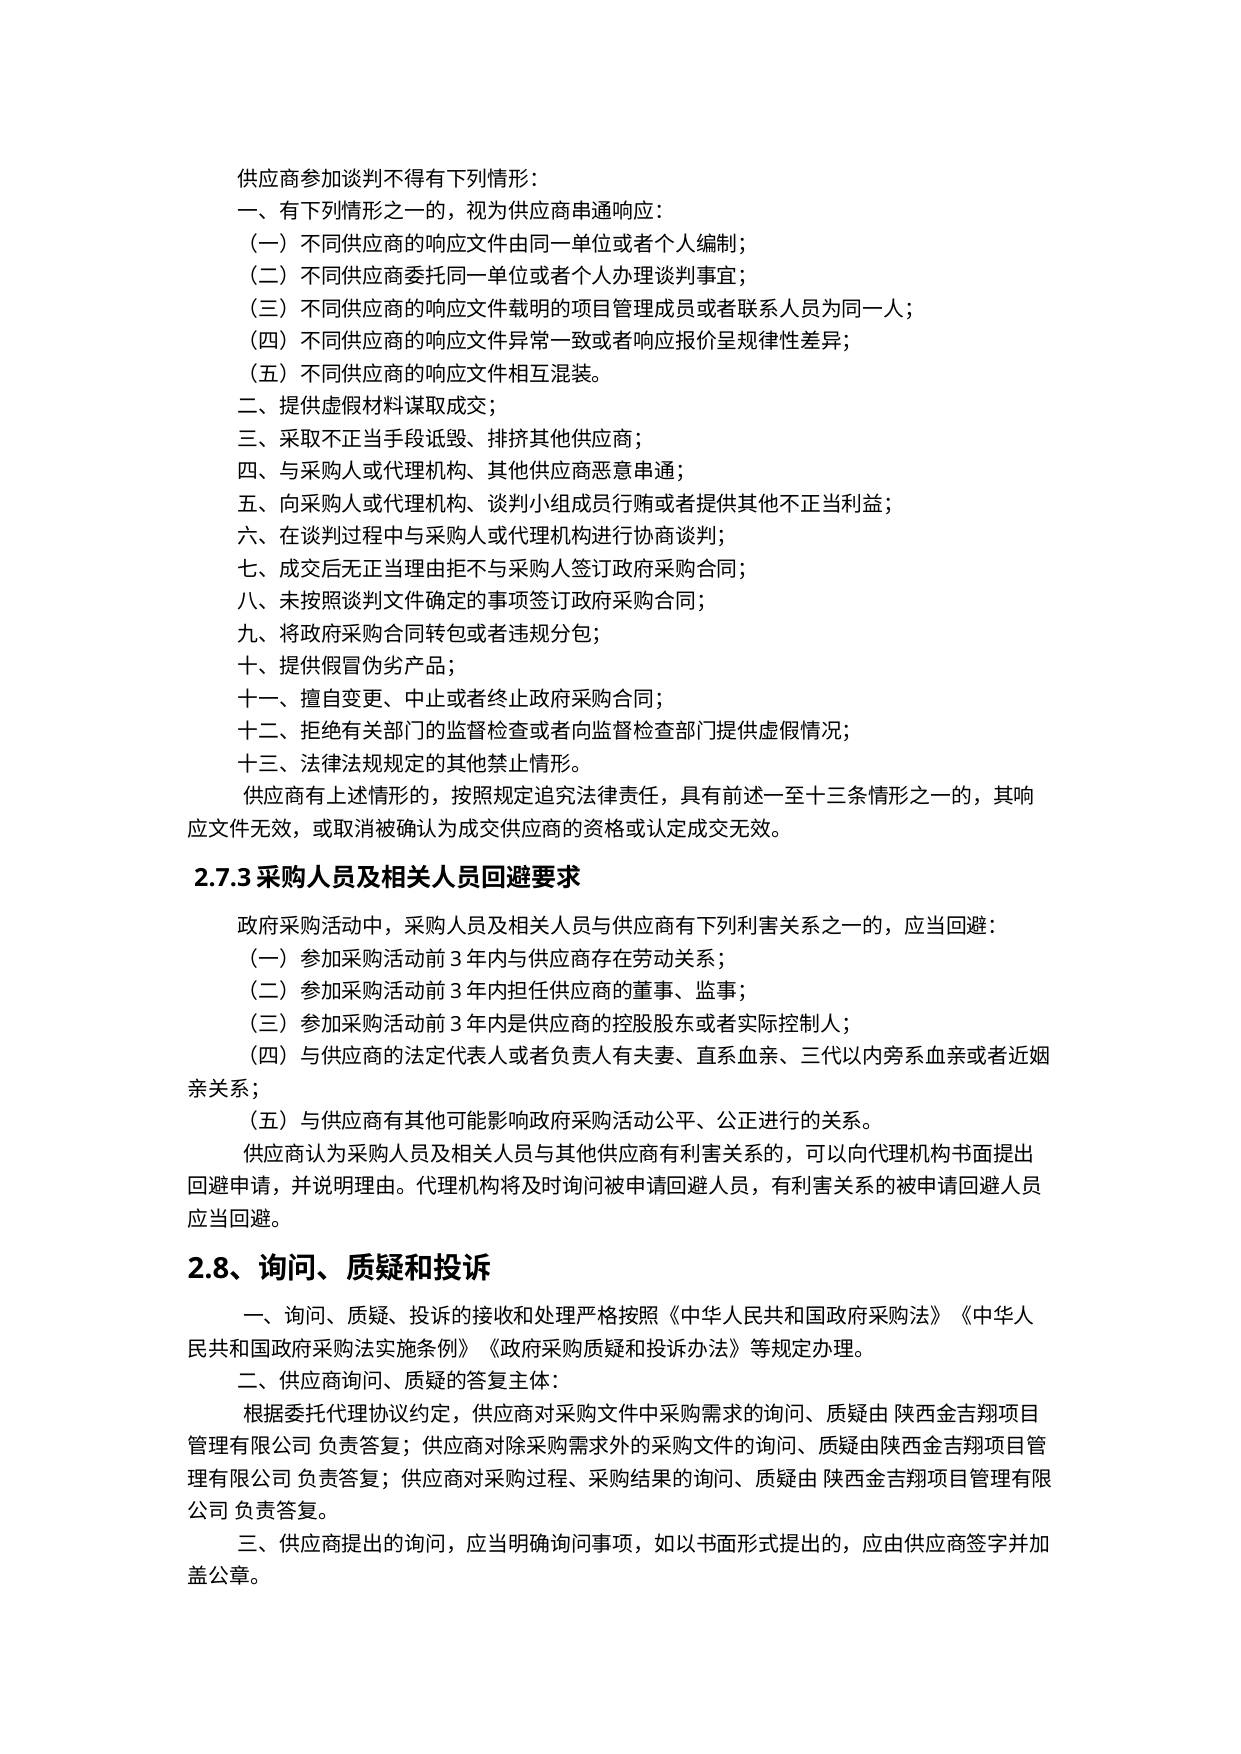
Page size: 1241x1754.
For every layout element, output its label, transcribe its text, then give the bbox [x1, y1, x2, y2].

text （五）不同供应商的响应文件相互混装。 [187, 357, 1053, 389]
text （一）不同供应商的响应文件由同一单位或者个人编制； [187, 227, 1053, 259]
text 二、提供虚假材料谋取成交； [187, 389, 1053, 422]
text 供应商有上述情形的，按照规定追究法律责任，具有前述一至十三条情形之一的，其响应文件无效，或取消被确认为成交供应商的资格或认定成交无效。 [187, 779, 1053, 844]
text （一）参加采购活动前3年内与供应商存在劳动关系； [187, 942, 1053, 974]
text 七、成交后无正当理由拒不与采购人签订政府采购合同； [187, 552, 1053, 584]
text 九、将政府采购合同转包或者违规分包； [187, 617, 1053, 649]
text 一、有下列情形之一的，视为供应商串通响应： [187, 194, 1053, 227]
text 2.7.3采购人员及相关人员回避要求 [187, 844, 1053, 909]
text （四）不同供应商的响应文件异常一致或者响应报价呈规律性差异； [187, 324, 1053, 357]
text 供应商认为采购人员及相关人员与其他供应商有利害关系的，可以向代理机构书面提出回避申请，并说明理由。代理机构将及时询问被申请回避人员，有利害关系的被申请回避人员应当回避。 [187, 1137, 1053, 1234]
text 五、向采购人或代理机构、谈判小组成员行贿或者提供其他不正当利益； [187, 487, 1053, 519]
text （三）不同供应商的响应文件载明的项目管理成员或者联系人员为同一人； [187, 292, 1053, 324]
text （三）参加采购活动前3年内是供应商的控股股东或者实际控制人； [187, 1007, 1053, 1039]
text 十三、法律法规规定的其他禁止情形。 [187, 747, 1053, 779]
text （五）与供应商有其他可能影响政府采购活动公平、公正进行的关系。 [187, 1104, 1053, 1137]
text 十、提供假冒伪劣产品； [187, 649, 1053, 682]
text （二）不同供应商委托同一单位或者个人办理谈判事宜； [187, 259, 1053, 292]
text 六、在谈判过程中与采购人或代理机构进行协商谈判； [187, 519, 1053, 552]
text 一、询问、质疑、投诉的接收和处理严格按照《中华人民共和国政府采购法》《中华人民共和国政府采购法实施条例》《政府采购质疑和投诉办法》等规定办理。 [187, 1299, 1053, 1364]
text 四、与采购人或代理机构、其他供应商恶意串通； [187, 454, 1053, 487]
text 三、采取不正当手段诋毁、排挤其他供应商； [187, 422, 1053, 454]
text 二、供应商询问、质疑的答复主体： [187, 1364, 1053, 1397]
text （四）与供应商的法定代表人或者负责人有夫妻、直系血亲、三代以内旁系血亲或者近姻亲关系； [187, 1039, 1053, 1104]
text 供应商参加谈判不得有下列情形： [187, 162, 1053, 194]
text 政府采购活动中，采购人员及相关人员与供应商有下列利害关系之一的，应当回避： [187, 909, 1053, 942]
text 十二、拒绝有关部门的监督检查或者向监督检查部门提供虚假情况； [187, 714, 1053, 747]
text 2.8、询问、质疑和投诉 [187, 1234, 1053, 1299]
text 八、未按照谈判文件确定的事项签订政府采购合同； [187, 584, 1053, 617]
text 根据委托代理协议约定，供应商对采购文件中采购需求的询问、质疑由 陕西金吉翔项目管理有限公司 负责答复；供应商对除采购需求外的采购文件的询问、质疑由陕西金吉翔项目管理有限公司 负责答复；供应商对采购过程、采购结果的询问、质疑由 陕西金吉翔项目管理有限公司 负责答复。 [187, 1397, 1053, 1527]
text 三、供应商提出的询问，应当明确询问事项，如以书面形式提出的，应由供应商签字并加盖公章。 [187, 1527, 1053, 1592]
text 十一、擅自变更、中止或者终止政府采购合同； [187, 682, 1053, 714]
text （二）参加采购活动前3年内担任供应商的董事、监事； [187, 974, 1053, 1007]
